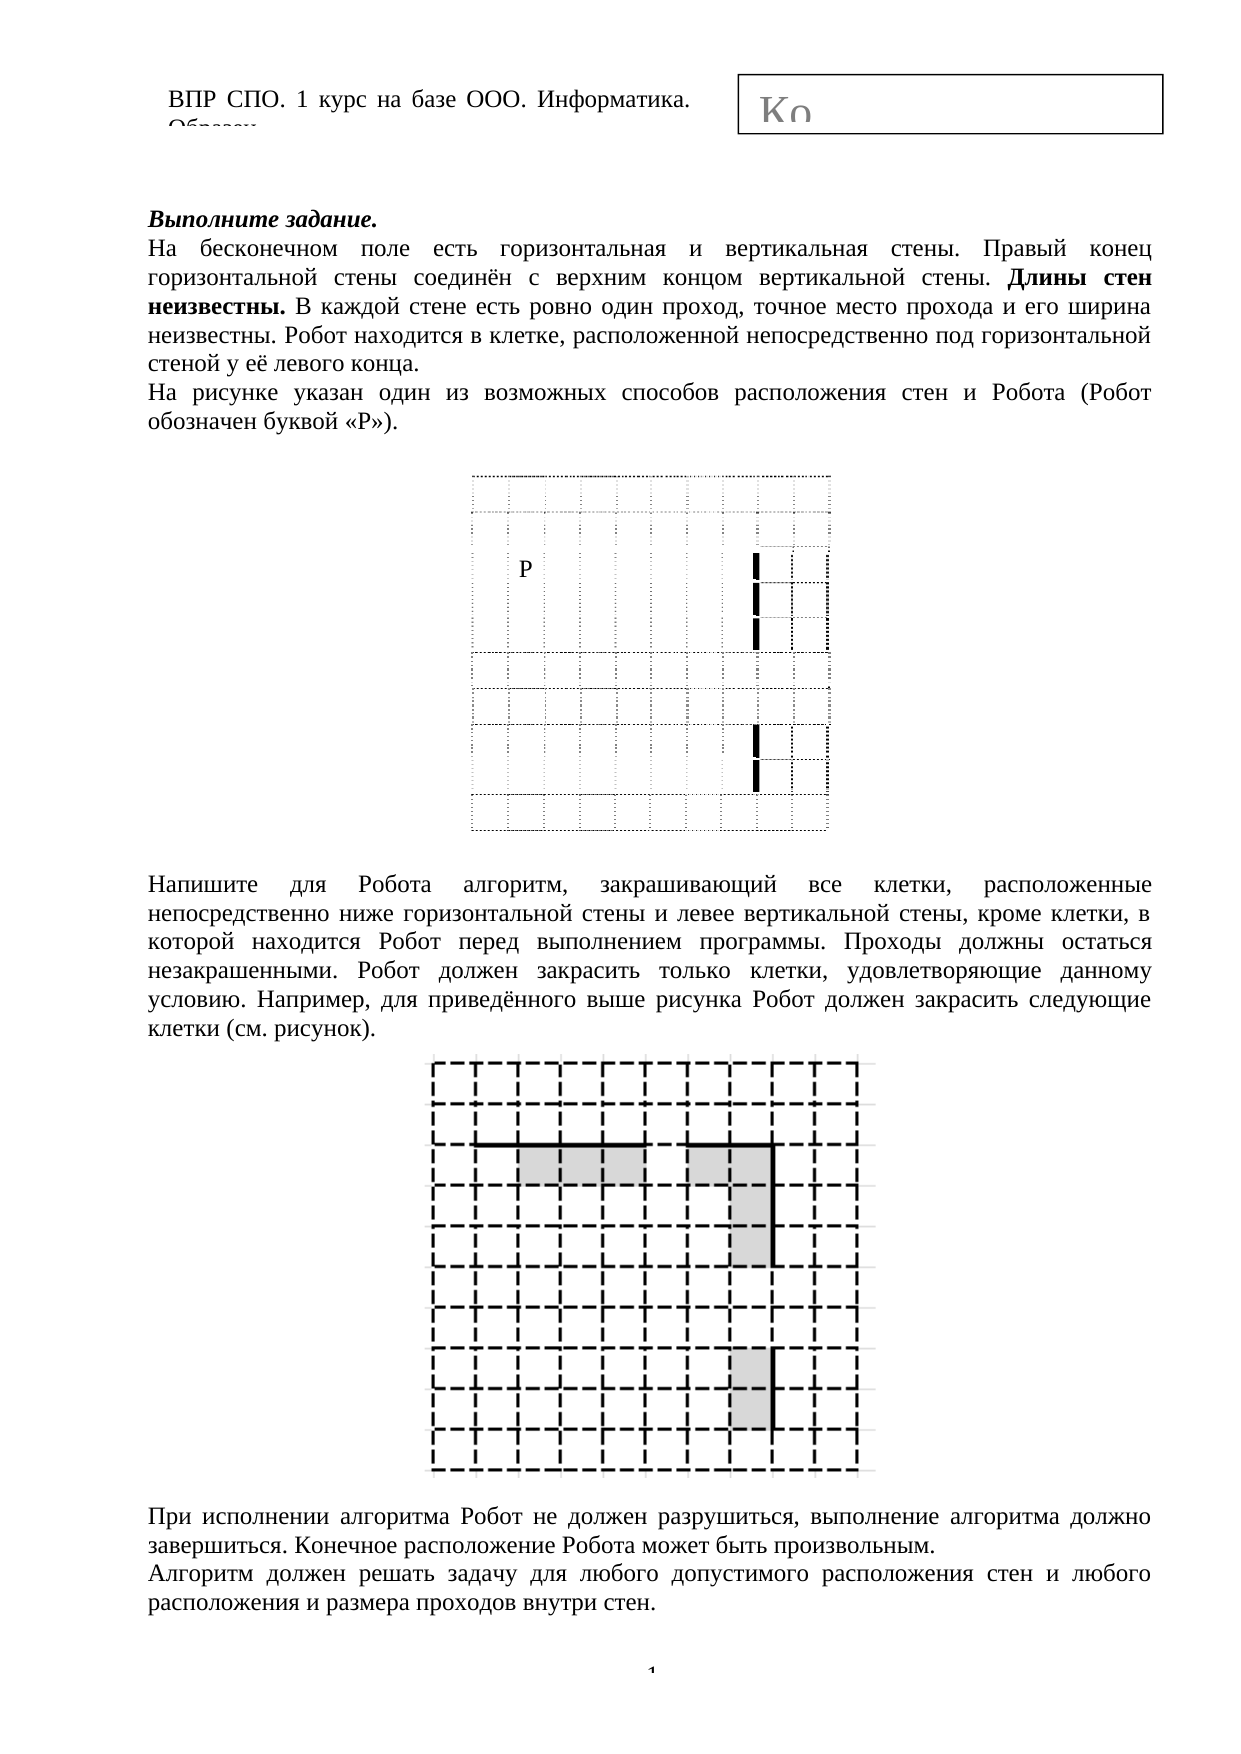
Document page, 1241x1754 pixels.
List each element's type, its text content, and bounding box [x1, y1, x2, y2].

text Напишите для Робота алгоритм, закрашивающий все клетки, расположенные непосредственно ниже горизонтальной стены и левее вертикальной стены, кроме клетки, в которой находится Робот перед выполнением программы. Проходы должны остаться незакрашенными. Робот должен закрасить только клетки, удовлетворяющие данному условию. Например, для приведённого выше рисунка Робот должен закрасить следующие клетки (см. рисунок). [148, 869, 1152, 1041]
text Алгоритм должен решать задачу для любого допустимого расположения стен и любого расположения и размера проходов внутри стен. [148, 1558, 1152, 1616]
picture [424, 1054, 876, 1478]
picture [468, 473, 832, 834]
subtitle Выполните задание. [148, 205, 1176, 233]
text На рисунке указан один из возможных способов расположения стен и Робота (Робот обозначен буквой «Р»). [148, 377, 1152, 435]
text На бесконечном поле есть горизонтальная и вертикальная стены. Правый конец горизонтальной стены соединён с верхним концом вертикальной стены. Длины стен неизвестны. В каждой стене есть ровно один проход, точное место прохода и его ширина неизвестны. Робот находится в клетке, расположенной непосредственно под горизонтальной стеной у её левого конца. [148, 233, 1152, 377]
